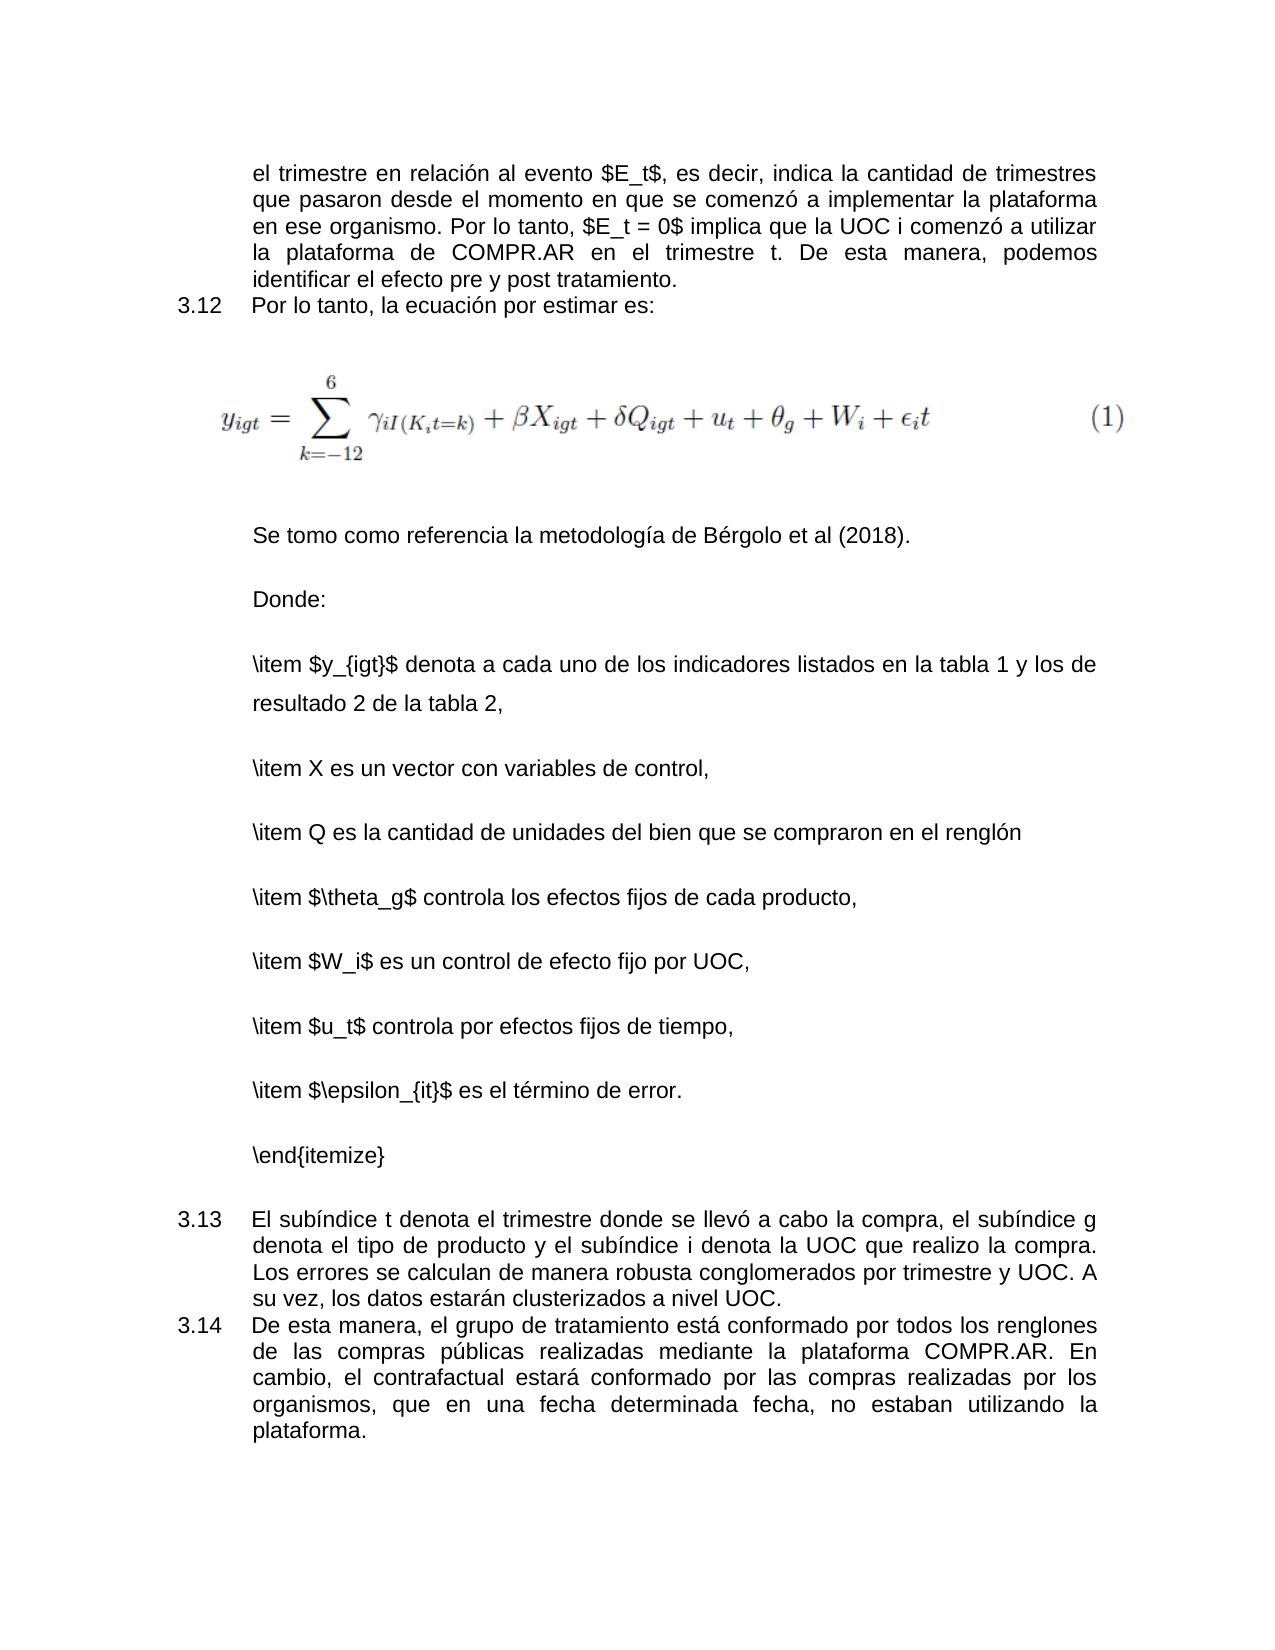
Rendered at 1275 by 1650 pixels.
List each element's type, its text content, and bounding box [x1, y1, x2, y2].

list El subíndice t denota el trimestre donde se llevó a cabo la compra, el subíndice g denota el tipo de producto y el subíndice i denota la UOC que realizo la compra. Los errores se calculan de manera robusta conglomerados por trimestre y UOC. A su vez, los datos estarán clusterizados a nivel UOC. [177, 1206, 1098, 1312]
text \item Q es la cantidad de unidades del bien que se compraron en el renglón [252, 819, 1098, 846]
text Se tomo como referencia la metodología de Bérgolo et al (2018). [252, 522, 1098, 548]
list Por lo tanto, la ecuación por estimar es: [177, 292, 1098, 318]
text \end{itemize} [252, 1142, 1098, 1168]
text \item $y_{igt}$ denota a cada uno de los indicadores listados en la tabla 1 y los de resultado 2 de la tabla 2, [252, 651, 1098, 717]
text \item $u_t$ controla por efectos fijos de tiempo, [252, 1013, 1098, 1039]
text \item X es un vector con variables de control, [252, 755, 1098, 781]
text \item $W_i$ es un control de efecto fijo por UOC, [252, 948, 1098, 974]
text \item $\epsilon_{it}$ es el término de error. [252, 1077, 1098, 1103]
picture [177, 356, 1149, 483]
text \item $\theta_g$ controla los efectos fijos de cada producto, [252, 884, 1098, 910]
text Donde: [252, 586, 1098, 613]
list De esta manera, el grupo de tratamiento está conformado por todos los renglones de las compras públicas realizadas mediante la plataforma COMPR.AR. En cambio, el contrafactual estará conformado por las compras realizadas por los organismos, que en una fecha determinada fecha, no estaban utilizando la plataforma. [177, 1312, 1098, 1443]
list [177, 160, 1098, 292]
